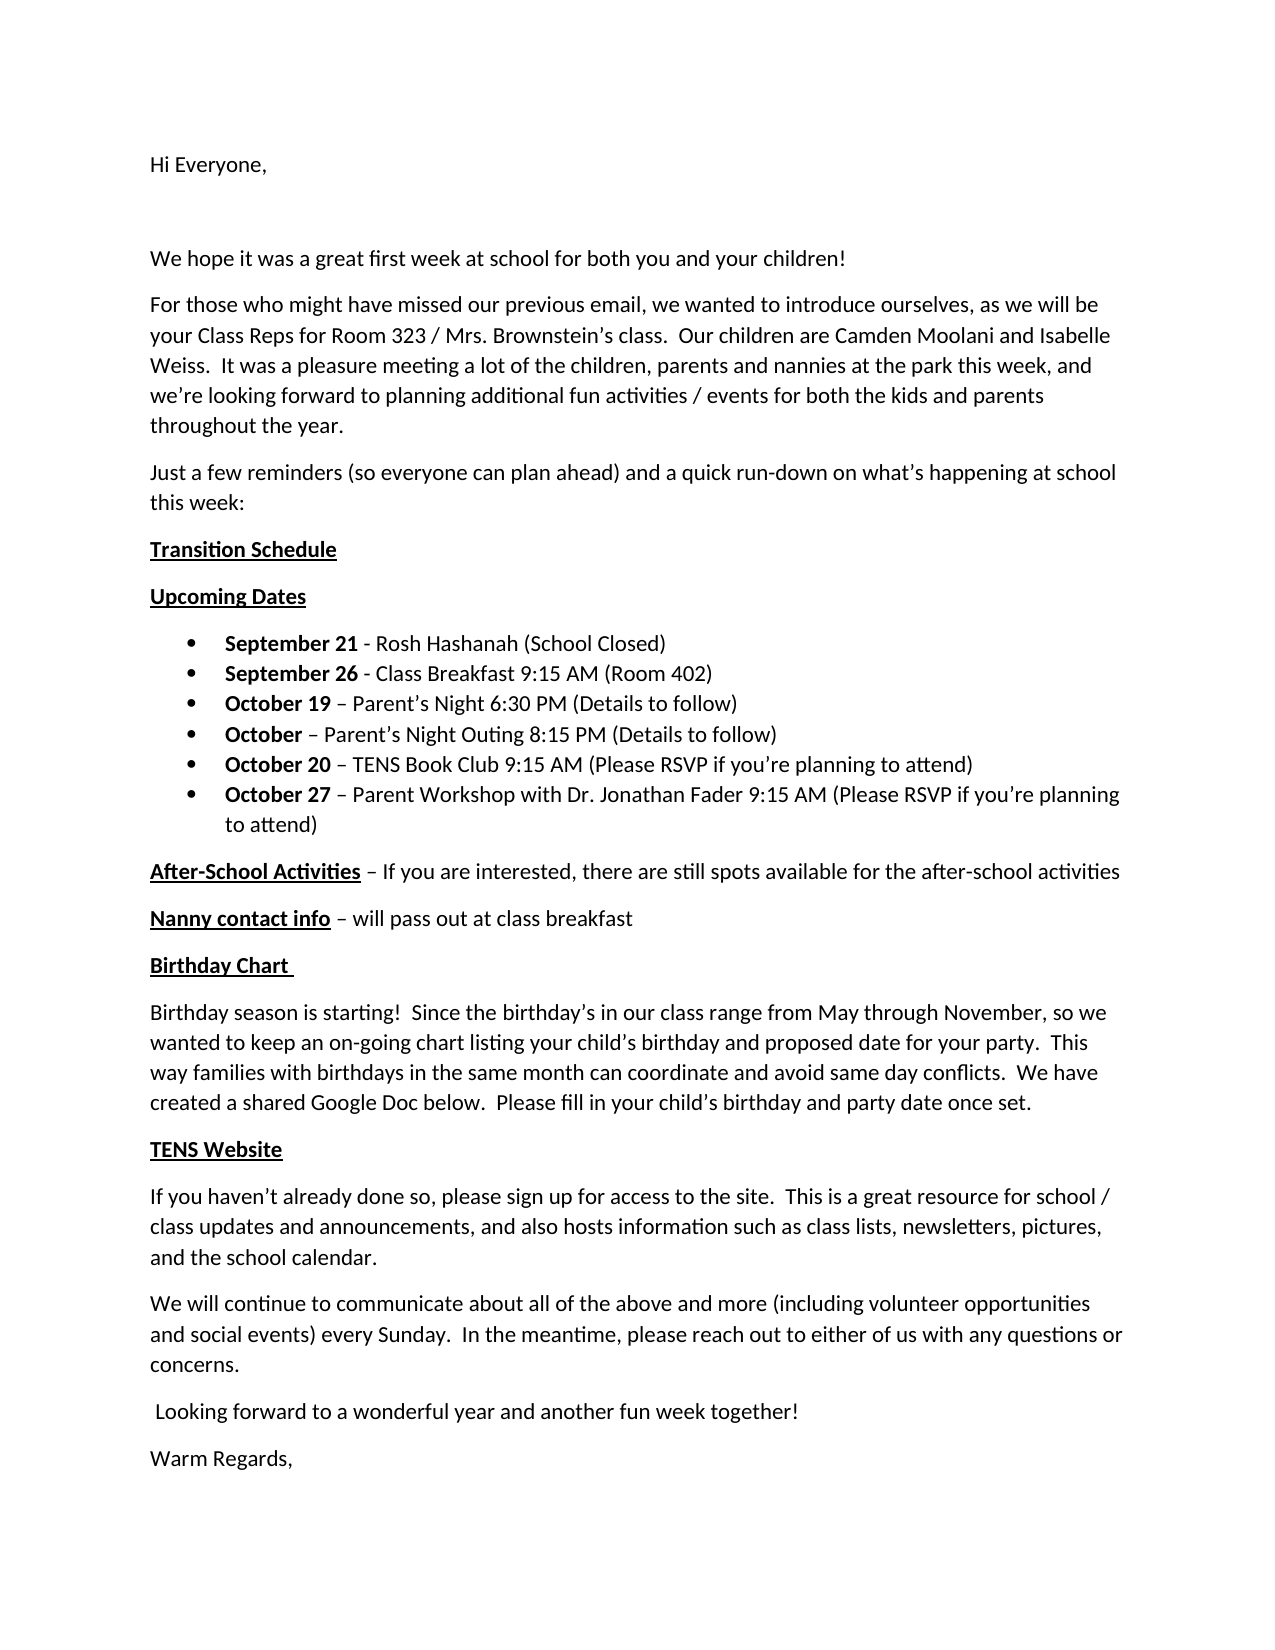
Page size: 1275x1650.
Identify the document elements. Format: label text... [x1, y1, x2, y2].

text Nanny contact info – will pass out at class breakfast [150, 904, 1125, 932]
list October 19 – Parent’s Night 6:30 PM (Details to follow) [187, 689, 1125, 718]
list October 20 – TENS Book Club 9:15 AM (Please RSVP if you’re planning to attend) [187, 750, 1125, 778]
list September 26 - Class Breakfast 9:15 AM (Room 402) [187, 659, 1125, 687]
text Transition Schedule [150, 535, 1125, 563]
list October – Parent’s Night Outing 8:15 PM (Details to follow) [187, 720, 1125, 748]
list September 21 - Rosh Hashanah (School Closed) [187, 629, 1125, 657]
text For those who might have missed our previous email, we wanted to introduce ourselves, as we will be your Class Reps for Room 323 / Mrs. Brownstein’s class. Our children are Camden Moolani and Isabelle Weiss. It was a pleasure meeting a lot of the children, parents and nannies at the park this week, and we’re looking forward to planning additional fun activities / events for both the kids and parents throughout the year. [150, 291, 1125, 439]
text Looking forward to a wonderful year and another fun week together! [150, 1397, 1125, 1425]
text Upcoming Dates [150, 582, 1125, 610]
text Just a few reminders (so everyone can plan ahead) and a quick run-down on what’s happening at school this week: [150, 458, 1125, 517]
text We will continue to communicate about all of the above and more (including volunteer opportunities and social events) every Sunday. In the meantime, please reach out to either of us with any questions or concerns. [150, 1289, 1125, 1378]
text Hi Everyone, [150, 150, 1125, 178]
text After-School Activities – If you are interested, there are still spots available for the after-school activities [150, 857, 1125, 885]
text Warm Regards, [150, 1444, 1125, 1472]
text Birthday Chart [150, 951, 1125, 979]
text TENS Website [150, 1135, 1125, 1163]
text Birthday season is starting! Since the birthday’s in our class range from May through November, so we wanted to keep an on-going chart listing your child’s birthday and proposed date for your party. This way families with birthdays in the same month can coordinate and avoid same day conflicts. We have created a shared Google Doc below. Please fill in your child’s birthday and party date once set. [150, 998, 1125, 1117]
text We hope it was a great first week at school for both you and your children! [150, 244, 1125, 272]
list October 27 – Parent Workshop with Dr. Jonathan Fader 9:15 AM (Please RSVP if you’re planning to attend) [187, 780, 1125, 838]
text If you haven’t already done so, please sign up for access to the site. This is a great resource for school / class updates and announcements, and also hosts information such as class lists, newsletters, pictures, and the school calendar. [150, 1182, 1125, 1271]
